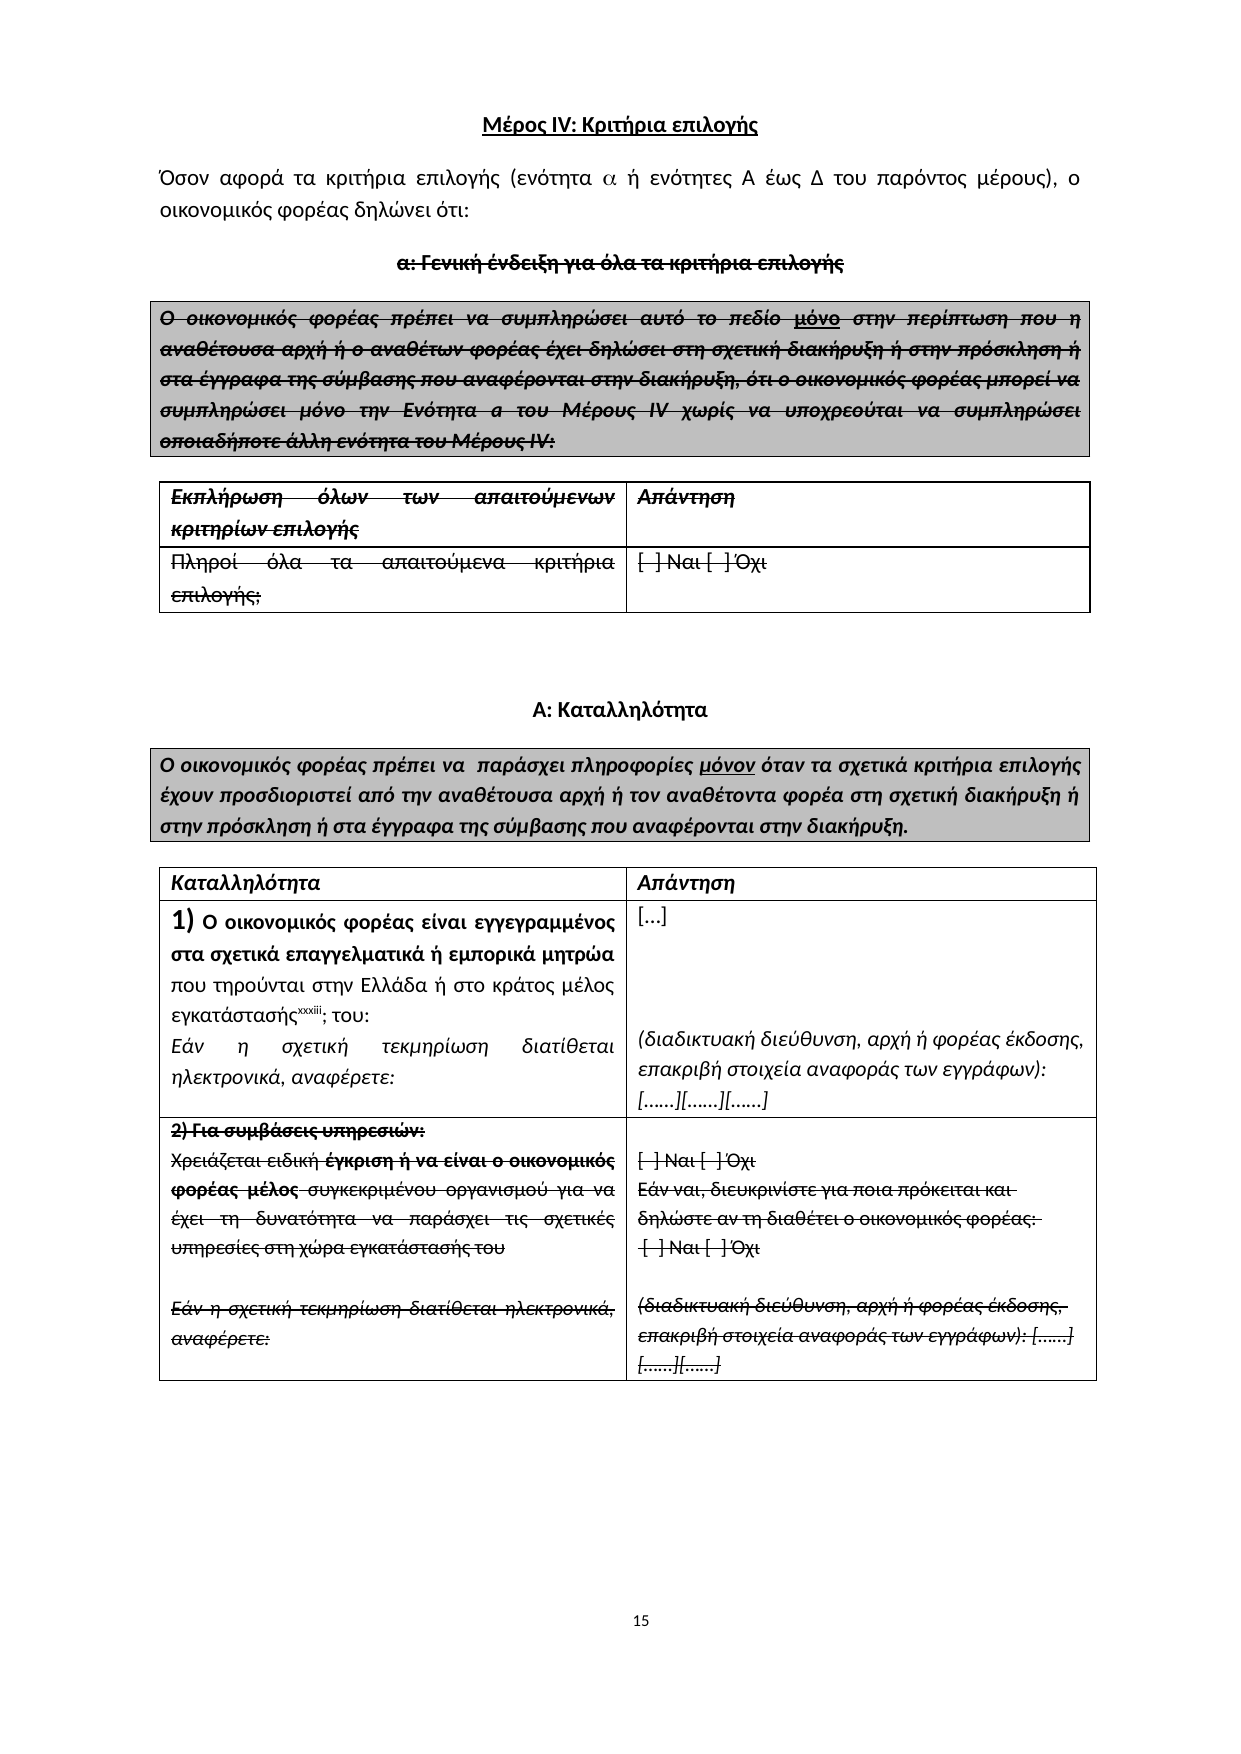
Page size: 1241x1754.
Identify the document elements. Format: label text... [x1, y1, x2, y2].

text Μέρος IV: Κριτήρια επιλογής [159, 110, 1081, 138]
text Α: Καταλληλότητα [159, 695, 1081, 723]
table_cell […] (διαδικτυακή διεύθυνση, αρχή ή φορέας έκδοσης, επακριβή στοιχεία αναφοράς των εγγράφων): [……][……][……] [627, 901, 1096, 1117]
text Όσον αφορά τα κριτήρια επιλογής (ενότητα  ή ενότητες Α έως Δ του παρόντος μέρους), ο οικονομικός φορέας δηλώνει ότι: [159, 163, 1081, 223]
table_header Καταλληλότητα [160, 868, 626, 900]
table_cell 1) Ο οικονομικός φορέας είναι εγγεγραμμένος στα σχετικά επαγγελματικά ή εμπορικά μητρώα που τηρούνται στην Ελλάδα ή στο κράτος μέλος εγκατάστασής; του: Εάν η σχετική τεκμηρίωση διατίθεται ηλεκτρονικά, αναφέρετε: [160, 901, 626, 1117]
table_cell [ ] Ναι [ ] Όχι [627, 548, 1089, 612]
text Ο οικονομικός φορέας πρέπει να παράσχει πληροφορίες μόνον όταν τα σχετικά κριτήρια επιλογής έχουν προσδιοριστεί από την αναθέτουσα αρχή ή τον αναθέτοντα φορέα στη σχετική διακήρυξη ή στην πρόσκληση ή στα έγγραφα της σύμβασης που αναφέρονται στην διακήρυξη. [151, 749, 1089, 841]
table_cell Πληροί όλα τα απαιτούμενα κριτήρια επιλογής; [160, 548, 626, 612]
table_header Εκπλήρωση όλων των απαιτούμενων κριτηρίων επιλογής [160, 483, 626, 546]
table_cell [ ] Ναι [ ] Όχι Εάν ναι, διευκρινίστε για ποια πρόκειται και δηλώστε αν τη διαθέτει ο οικονομικός φορέας: [ ] Ναι [ ] Όχι (διαδικτυακή διεύθυνση, αρχή ή φορέας έκδοσης, επακριβή στοιχεία αναφοράς των εγγράφων): [……][……][……] [627, 1118, 1096, 1380]
text Ο οικονομικός φορέας πρέπει να συμπληρώσει αυτό το πεδίο μόνο στην περίπτωση που η αναθέτουσα αρχή ή ο αναθέτων φορέας έχει δηλώσει στη σχετική διακήρυξη ή στην πρόσκληση ή στα έγγραφα της σύμβασης που αναφέρονται στην διακήρυξη, ότι ο οικονομικός φορέας μπορεί να συμπληρώσει μόνο την Ενότητα a του Μέρους ΙV χωρίς να υποχρεούται να συμπληρώσει οποιαδήποτε άλλη ενότητα του Μέρους ΙV: [151, 302, 1089, 456]
table_header Απάντηση [627, 868, 1096, 900]
text α: Γενική ένδειξη για όλα τα κριτήρια επιλογής [159, 248, 1081, 276]
table_header Απάντηση [627, 483, 1089, 546]
table_cell 2) Για συμβάσεις υπηρεσιών: Χρειάζεται ειδική έγκριση ή να είναι ο οικονομικός φορέας μέλος συγκεκριμένου οργανισμού για να έχει τη δυνατότητα να παράσχει τις σχετικές υπηρεσίες στη χώρα εγκατάστασής του Εάν η σχετική τεκμηρίωση διατίθεται ηλεκτρονικά, αναφέρετε: [160, 1118, 626, 1380]
